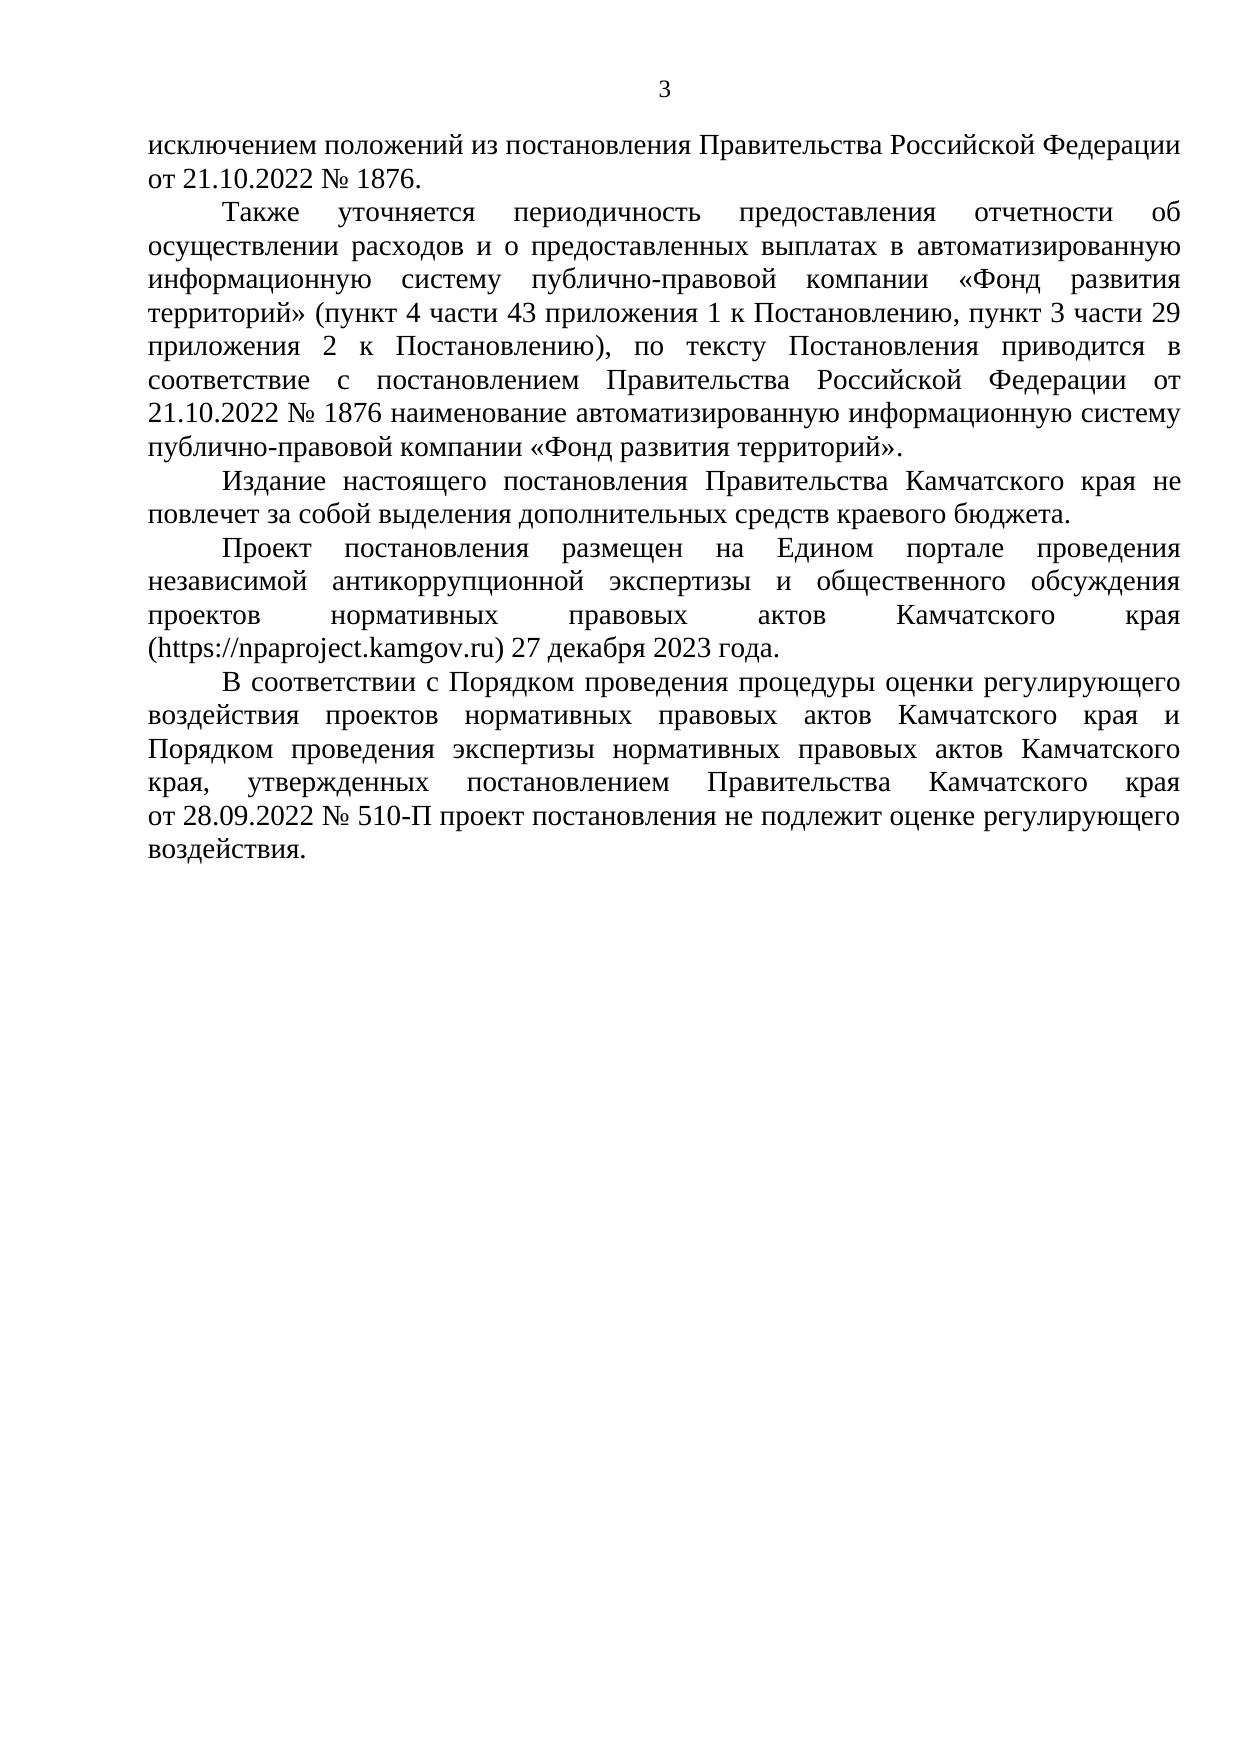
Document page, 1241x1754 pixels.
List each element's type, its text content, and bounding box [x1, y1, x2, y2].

text В соответствии с Порядком проведения процедуры оценки регулирующего воздействия проектов нормативных правовых актов Камчатского края и Порядком проведения экспертизы нормативных правовых актов Камчатского края, утвержденных постановлением Правительства Камчатского края от 28.09.2022 № 510-П проект постановления не подлежит оценке регулирующего воздействия. [148, 664, 1181, 865]
text Издание настоящего постановления Правительства Камчатского края не повлечет за собой выделения дополнительных средств краевого бюджета. [148, 463, 1181, 530]
text Проект постановления размещен на Едином портале проведения независимой антикоррупционной экспертизы и общественного обсуждения проектов нормативных правовых актов Камчатского края (https://npaproject.kamgov.ru) 27 декабря 2023 года. [148, 530, 1181, 664]
text Также уточняется периодичность предоставления отчетности об осуществлении расходов и о предоставленных выплатах в автоматизированную информационную систему публично-правовой компании «Фонд развития территорий» (пункт 4 части 43 приложения 1 к Постановлению, пункт 3 части 29 приложения 2 к Постановлению), по тексту Постановления приводится в соответствие с постановлением Правительства Российской Федерации от 21.10.2022 № 1876 наименование автоматизированную информационную систему публично-правовой компании «Фонд развития территорий». [148, 194, 1181, 463]
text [148, 127, 1181, 194]
